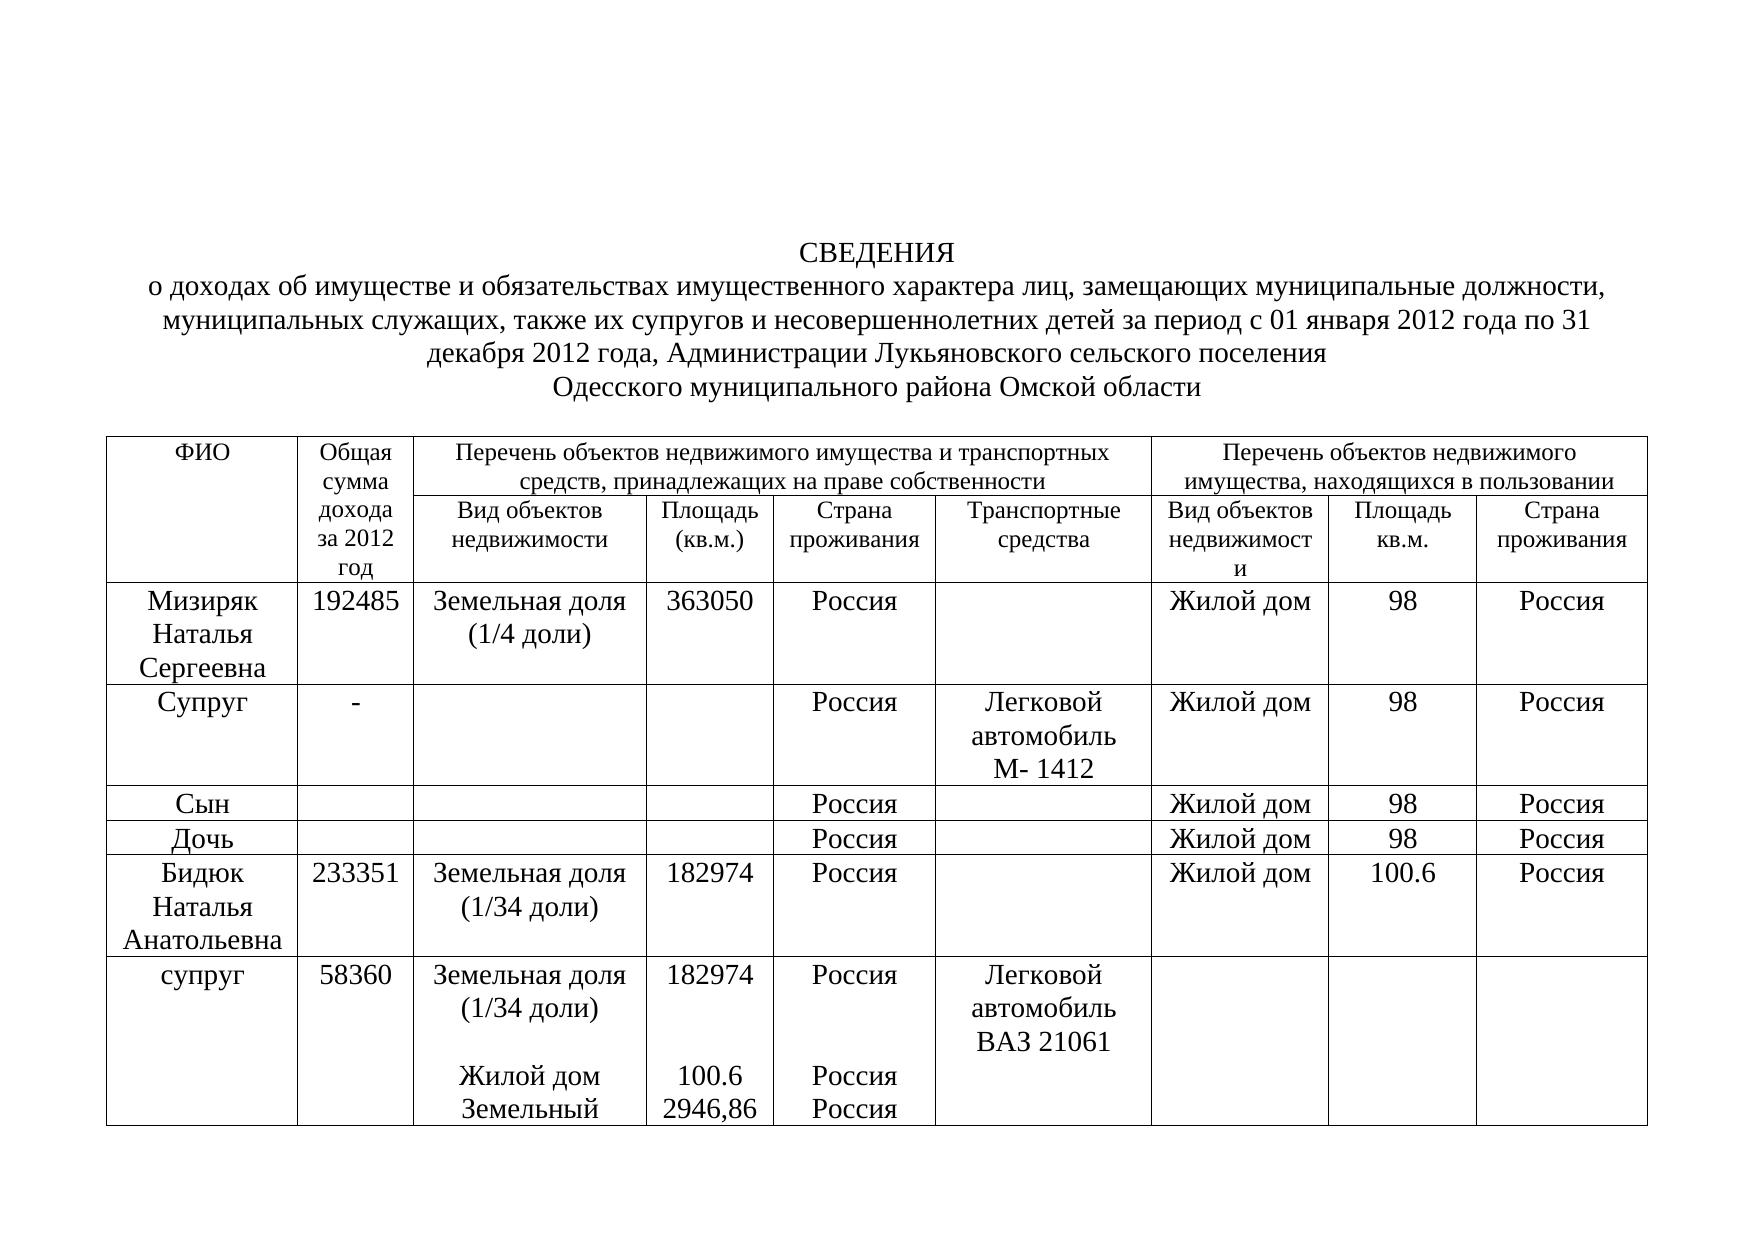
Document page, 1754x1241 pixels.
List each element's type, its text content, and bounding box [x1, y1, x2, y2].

table_cell [936, 583, 1151, 683]
table_cell Легковой автомобиль М- 1412 [936, 685, 1151, 785]
table_cell Транспортные средства [936, 496, 1151, 582]
table_cell 363050 [647, 583, 773, 683]
table_cell [936, 821, 1151, 854]
table_cell Земельная доля (1/34 доли) [414, 855, 646, 956]
table_cell [1477, 957, 1647, 1125]
table_cell Площадь (кв.м.) [647, 496, 773, 582]
table_cell [1329, 957, 1476, 1125]
table_cell Супруг [107, 685, 297, 785]
table_cell Россия [774, 821, 935, 854]
table_cell [414, 786, 646, 820]
table_cell [647, 685, 773, 785]
table_cell 98 [1329, 583, 1476, 683]
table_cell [647, 957, 773, 1125]
table_cell Россия [1477, 583, 1647, 683]
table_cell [936, 957, 1151, 1125]
table_cell Россия [774, 685, 935, 785]
table_header Перечень объектов недвижимого имущества и транспортных средств, принадлежащих на праве собственности [414, 437, 1151, 494]
table_cell [936, 855, 1151, 956]
text о доходах об имуществе и обязательствах имущественного характера лиц, замещающих муниципальные должности, муниципальных служащих, также их супругов и несовершеннолетних детей за период с 01 января 2012 года по 31 декабря 2012 года, Администрации Лукьяновского сельского поселения [118, 268, 1636, 369]
table_header Общая сумма дохода за 2012 год [298, 437, 413, 582]
table_cell Жилой дом [1152, 583, 1328, 683]
table_cell Жилой дом [1152, 821, 1328, 854]
table_cell Жилой дом [1152, 786, 1328, 820]
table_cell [774, 957, 935, 1125]
table_header ФИО [107, 437, 297, 582]
table_cell Бидюк Наталья Анатольевна [107, 855, 297, 956]
table_cell Россия [1477, 786, 1647, 820]
table_cell [414, 821, 646, 854]
table_cell 233351 [298, 855, 413, 956]
table_cell 192485 [298, 583, 413, 683]
table_cell 182974 [647, 855, 773, 956]
table_cell [647, 786, 773, 820]
table_cell Сын [107, 786, 297, 820]
table_header Перечень объектов недвижимого имущества, находящихся в пользовании [1152, 437, 1647, 494]
table_cell Земельная доля (1/4 доли) [414, 583, 646, 683]
table_cell Страна проживания [1477, 496, 1647, 582]
table_cell Дочь [107, 821, 297, 854]
table_cell Россия [774, 786, 935, 820]
table_cell 100.6 [1329, 855, 1476, 956]
text Одесского муниципального района Омской области [118, 369, 1636, 402]
text СВЕДЕНИЯ [118, 235, 1636, 268]
table_cell [414, 685, 646, 785]
table_cell Жилой дом [1152, 855, 1328, 956]
table_cell [647, 821, 773, 854]
table_cell супруг [107, 957, 297, 1125]
table_cell - [298, 685, 413, 785]
table_cell [1152, 957, 1328, 1125]
table_cell Вид объектов недвижимости [1152, 496, 1328, 582]
table_cell Площадь кв.м. [1329, 496, 1476, 582]
table_cell 98 [1329, 786, 1476, 820]
table_cell Страна проживания [774, 496, 935, 582]
table_cell Россия [1477, 685, 1647, 785]
table_cell 98 [1329, 821, 1476, 854]
table_cell 98 [1329, 685, 1476, 785]
table_cell Россия [774, 583, 935, 683]
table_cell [414, 957, 646, 1125]
table_cell [298, 821, 413, 854]
table_cell Россия [774, 855, 935, 956]
table_cell Вид объектов недвижимости [414, 496, 646, 582]
table_cell Россия [1477, 855, 1647, 956]
table_cell Жилой дом [1152, 685, 1328, 785]
table_cell 58360 [298, 957, 413, 1125]
table_cell [298, 786, 413, 820]
table_cell [936, 786, 1151, 820]
table_cell Россия [1477, 821, 1647, 854]
table_cell Мизиряк Наталья Сергеевна [107, 583, 297, 683]
